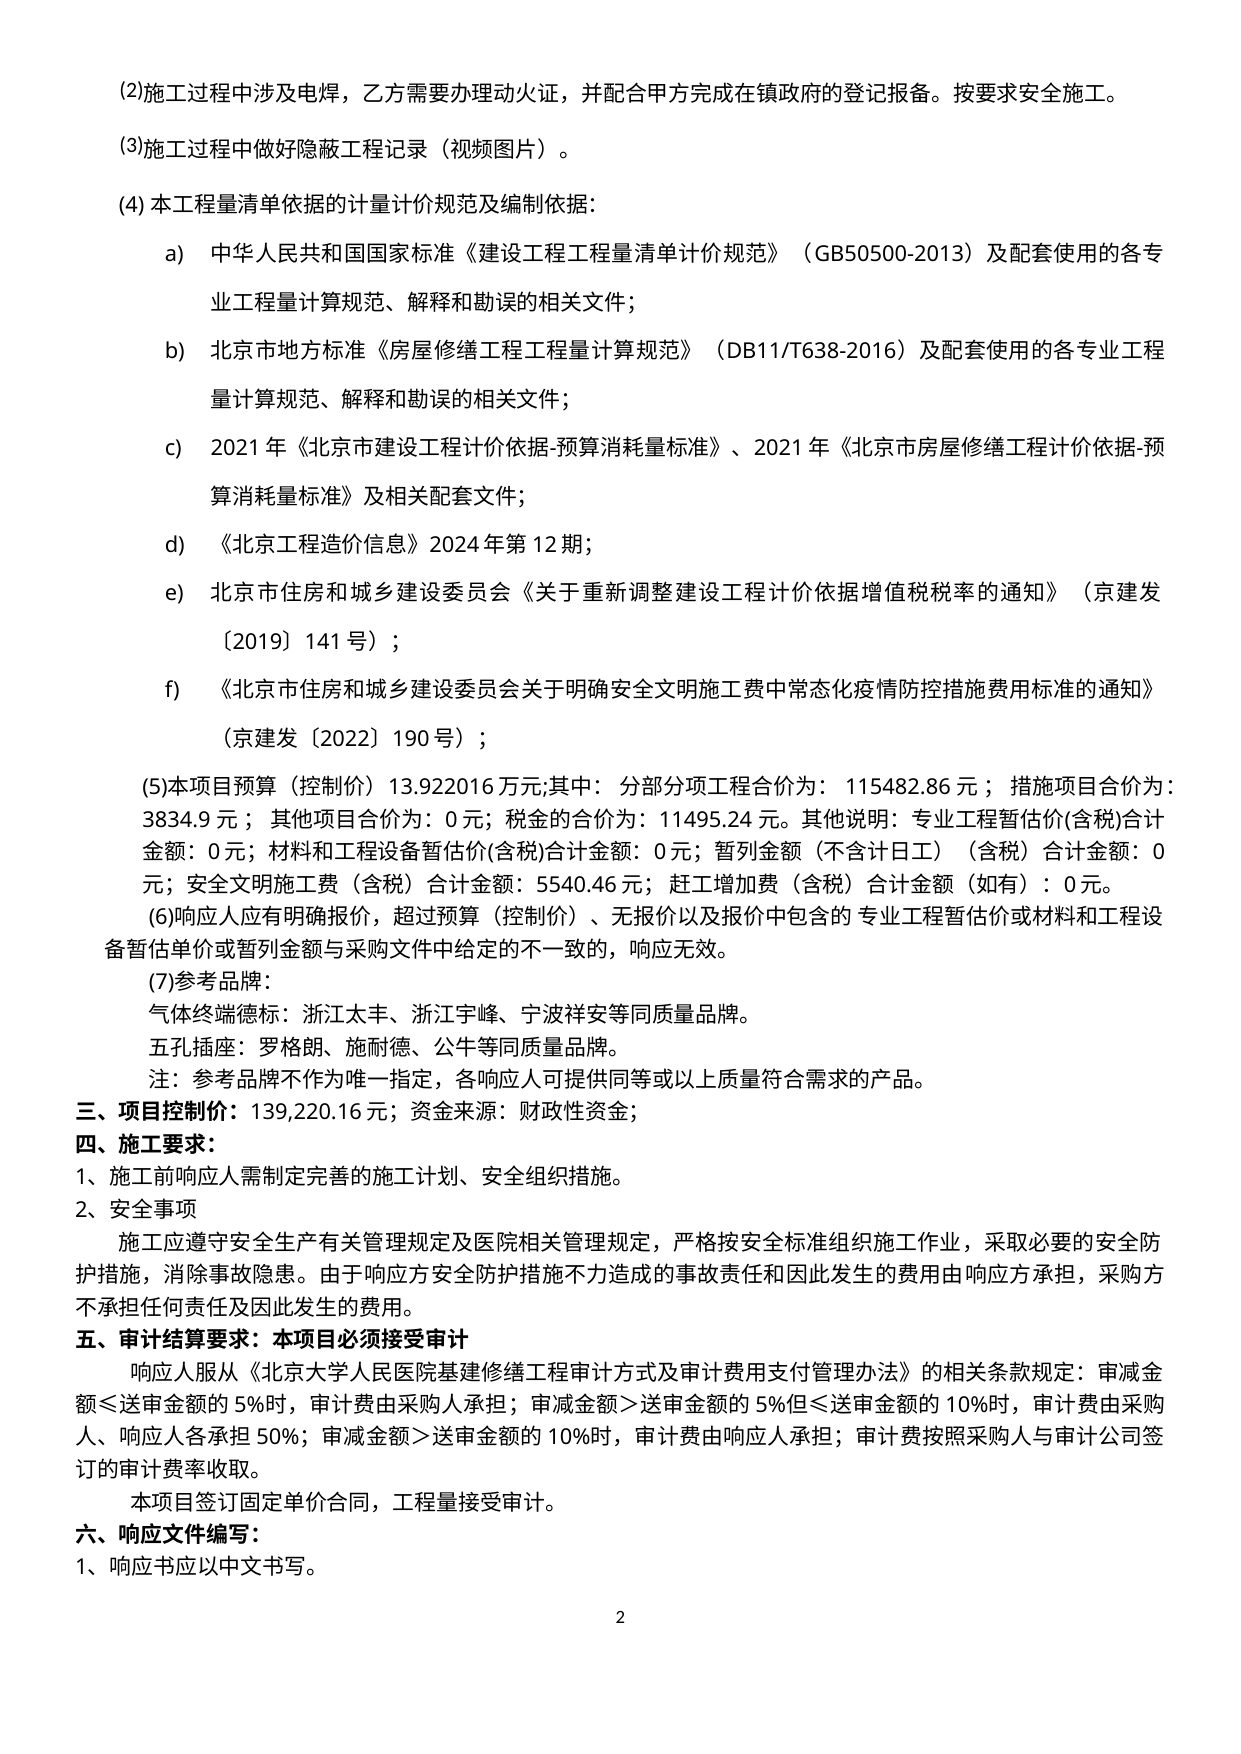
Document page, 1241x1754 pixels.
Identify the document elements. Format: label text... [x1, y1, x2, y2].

list 北京市地方标准《房屋修缮工程工程量计算规范》（DB11/T638-2016）及配套使用的各专业工程量计算规范、解释和勘误的相关文件； [164, 332, 1165, 414]
text 三、项目控制价：139,220.16元；资金来源：财政性资金； [75, 1094, 1165, 1127]
list 《北京市住房和城乡建设委员会关于明确安全文明施工费中常态化疫情防控措施费用标准的通知》（京建发〔2022〕190号）； [164, 672, 1165, 753]
text (4) 本工程量清单依据的计量计价规范及编制依据： [75, 187, 1165, 219]
text (3)施工过程中做好隐蔽工程记录（视频图片）。 [75, 132, 1165, 164]
list (6)响应人应有明确报价，超过预算（控制价）、无报价以及报价中包含的 专业工程暂估价或材料和工程设备暂估单价或暂列金额与采购文件中给定的不一致的，响应无效。 [104, 899, 1165, 964]
text (2)施工过程中涉及电焊，乙方需要办理动火证，并配合甲方完成在镇政府的登记报备。按要求安全施工。 [75, 76, 1165, 109]
list 气体终端德标：浙江太丰、浙江宇峰、宁波祥安等同质量品牌。 [104, 997, 1165, 1029]
list (7)参考品牌： [104, 964, 1165, 997]
text 响应人服从《北京大学人民医院基建修缮工程审计方式及审计费用支付管理办法》的相关条款规定：审减金额≤送审金额的5%时，审计费由采购人承担；审减金额＞送审金额的5%但≤送审金额的10%时，审计费由采购人、响应人各承担50%；审减金额＞送审金额的10%时，审计费由响应人承担；审计费按照采购人与审计公司签订的审计费率收取。 [75, 1354, 1165, 1484]
text 本项目签订固定单价合同，工程量接受审计。 [75, 1484, 1165, 1517]
text 1、响应书应以中文书写。 [75, 1549, 1165, 1582]
list (5)本项目预算（控制价）13.922016万元;其中： 分部分项工程合价为： 115482.86 元 ； 措施项目合价为：3834.9 元 ； 其他项目合价为：0元；税金的合价为：11495.24 元。其他说明：专业工程暂估价(含税)合计金额：0元；材料和工程设备暂估价(含税)合计金额：0元；暂列金额（不含计日工）（含税）合计金额：0元；安全文明施工费（含税）合计金额：5540.46元； 赶工增加费（含税）合计金额（如有）：0元。 [142, 769, 1165, 899]
text 六、响应文件编写： [75, 1517, 1165, 1549]
list 中华人民共和国国家标准《建设工程工程量清单计价规范》（GB50500-2013）及配套使用的各专业工程量计算规范、解释和勘误的相关文件； [164, 235, 1165, 317]
list 《北京工程造价信息》2024年第12期； [164, 527, 1165, 559]
text 五、审计结算要求：本项目必须接受审计 [75, 1322, 1165, 1354]
text 五孔插座：罗格朗、施耐德、公牛等同质量品牌。 [75, 1029, 1165, 1062]
text 四、施工要求： [75, 1127, 1165, 1159]
text 2、安全事项 [75, 1192, 1165, 1224]
text 施工应遵守安全生产有关管理规定及医院相关管理规定，严格按安全标准组织施工作业，采取必要的安全防护措施，消除事故隐患。由于响应方安全防护措施不力造成的事故责任和因此发生的费用由响应方承担，采购方不承担任何责任及因此发生的费用。 [75, 1224, 1165, 1322]
list 北京市住房和城乡建设委员会《关于重新调整建设工程计价依据增值税税率的通知》（京建发〔2019〕141号）； [164, 575, 1165, 656]
text 1、施工前响应人需制定完善的施工计划、安全组织措施。 [75, 1159, 1165, 1192]
text 注：参考品牌不作为唯一指定，各响应人可提供同等或以上质量符合需求的产品。 [75, 1062, 1165, 1094]
list 2021年《北京市建设工程计价依据-预算消耗量标准》、2021年《北京市房屋修缮工程计价依据-预算消耗量标准》及相关配套文件； [164, 429, 1165, 511]
